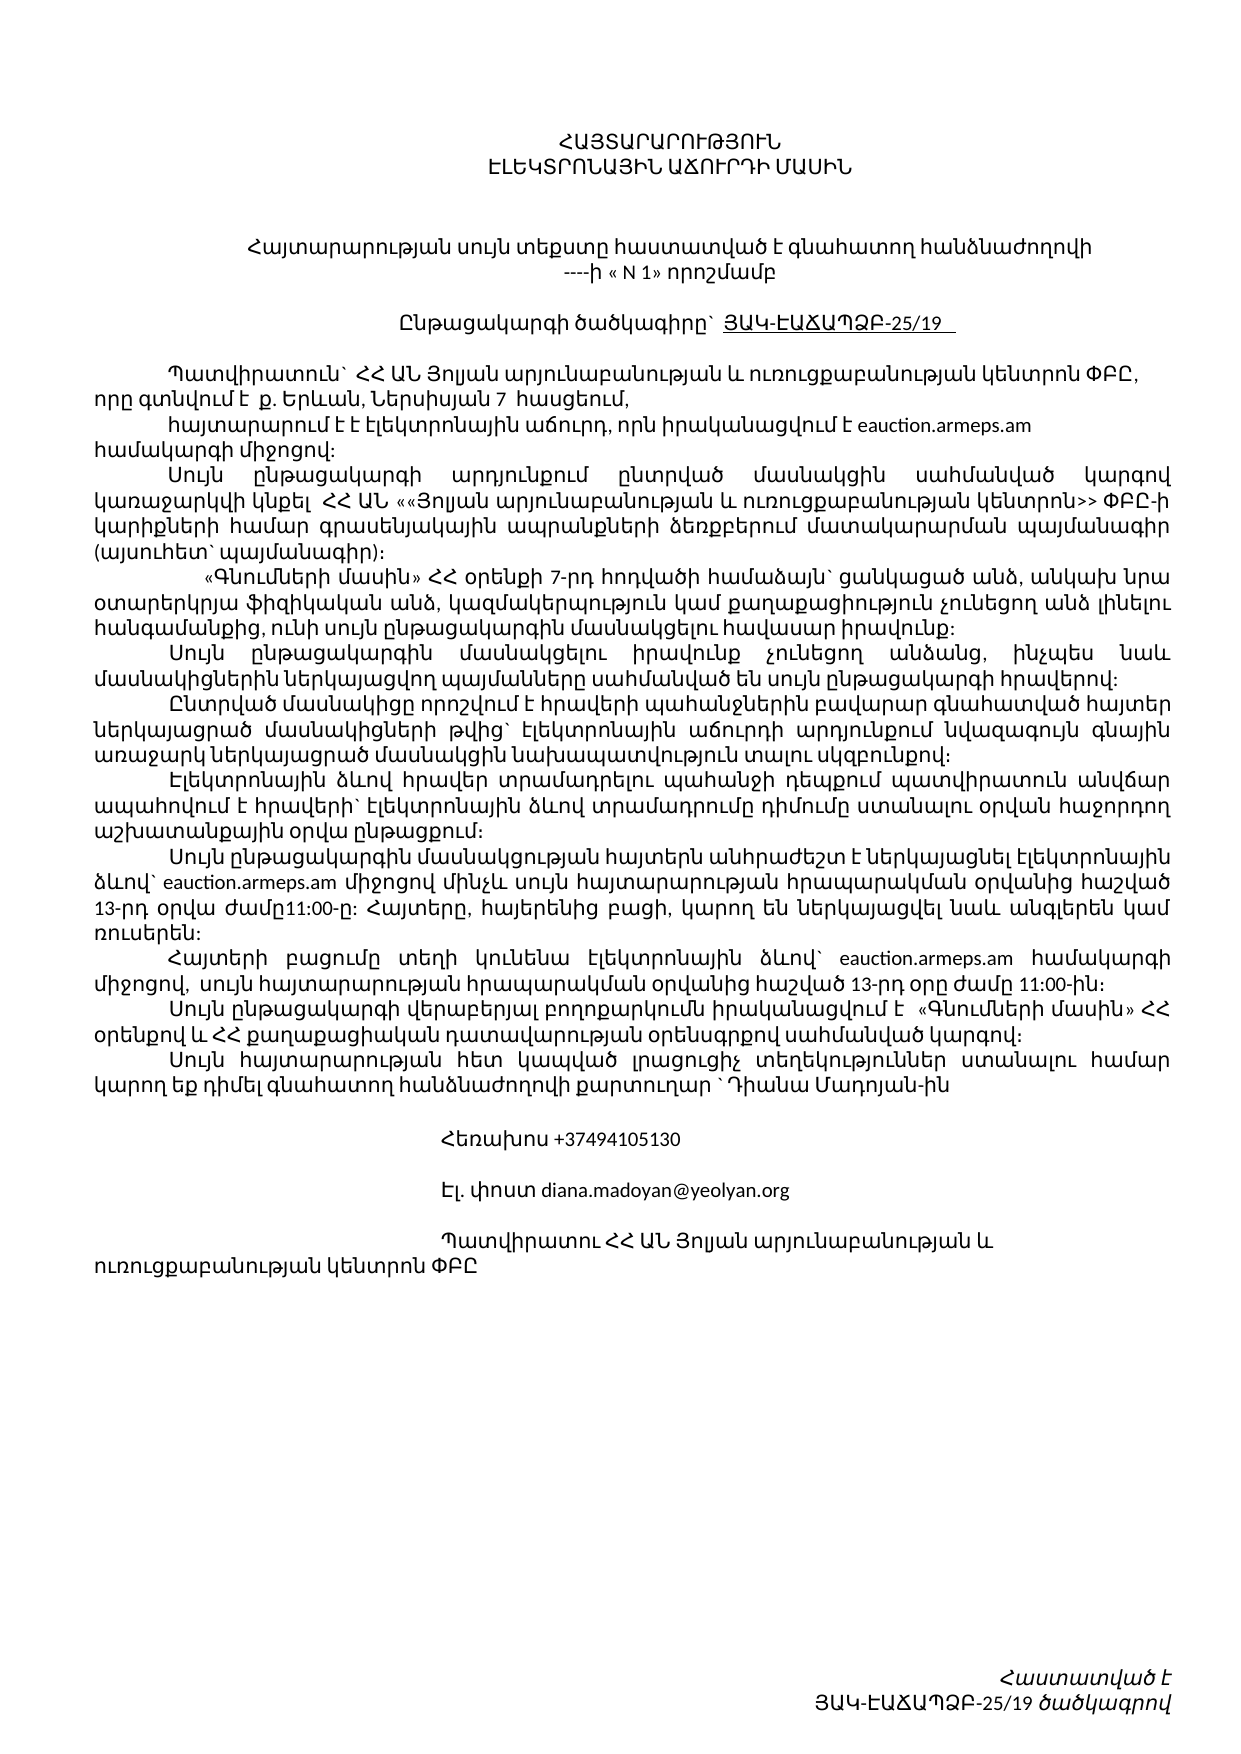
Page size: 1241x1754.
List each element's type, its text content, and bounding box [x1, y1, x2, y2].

text Սույն ընթացակարգին մասնակցության հայտերն անհրաժեշտ է ներկայացնել էլեկտրոնային ձևով` eauction.armeps.am միջոցով մինչև սույն հայտարարության հրապարակման օրվանից հաշված 13-րդ օրվա ժամը11:00-ը: Հայտերը, հայերենից բացի, կարող են ներկայացվել նաև անգլերեն կամ ռուսերեն: [94, 844, 1171, 946]
text Պատվիրատու ՀՀ ԱՆ Յոլյան արյունաբանության և ուռուցքաբանության կենտրոն ՓԲԸ [94, 1228, 1171, 1279]
text ----ի « N 1» որոշմամբ [94, 259, 1171, 285]
text Հեռախոս +37494105130 [94, 1126, 1171, 1152]
text Ընտրված մասնակիցը որոշվում է հրավերի պահանջներին բավարար գնահատված հայտեր ներկայացրած մասնակիցների թվից` էլեկտրոնային աճուրդի արդյունքում նվազագույն գնային առաջարկ ներկայացրած մասնակցին նախապատվություն տալու սկզբունքով։ [94, 691, 1171, 768]
text ՅԱԿ-ԷԱՃԱՊՁԲ-25/19 ծածկագրով [94, 1690, 1171, 1716]
text Ընթացակարգի ծածկագիրը` ՅԱԿ-ԷԱՃԱՊՁԲ-25/19 [94, 310, 1171, 336]
text Հաստատված է [94, 1665, 1171, 1690]
text Սույն հայտարարության հետ կապված լրացուցիչ տեղեկություններ ստանալու համար կարող եք դիմել գնահատող հանձնաժողովի քարտուղար ` Դիանա Մադոյան-ին [94, 1047, 1171, 1098]
text Սույն ընթացակարգի արդյունքում ընտրված մասնակցին սահմանված կարգով կառաջարկվի կնքել ՀՀ ԱՆ ««Յոլյան արյունաբանության և ուռուցքաբանության կենտրոն>> ՓԲԸ-ի կարիքների համար գրասենյակային ապրանքների ձեռքբերում մատակարարման պայմանագիր (այսուհետ` պայմանագիր)։ [94, 463, 1171, 564]
text Էլ. փոստ diana.madoyan@yeolyan.org [94, 1177, 1171, 1203]
text Հայտերի բացումը տեղի կունենա էլեկտրոնային ձևով` eauction.armeps.am համակարգի միջոցով, սույն հայտարարության հրապարակման օրվանից հաշված 13-րդ օրը ժամը 11:00-ին։ [94, 946, 1171, 996]
text ԷԼԵԿՏՐՈՆԱՅԻՆ ԱՃՈՒՐԴԻ ՄԱՍԻՆ [94, 154, 1171, 180]
text Սույն ընթացակարգի վերաբերյալ բողոքարկումն իրականացվում է «Գնումների մասին» ՀՀ օրենքով և ՀՀ քաղաքացիական դատավարության օրենսգրքով սահմանված կարգով։ [94, 996, 1171, 1047]
text Հայտարարության սույն տեքստը հաստատված է գնահատող հանձնաժողովի [94, 234, 1171, 259]
text Սույն ընթացակարգին մասնակցելու իրավունք չունեցող անձանց, ինչպես նաև մասնակիցներին ներկայացվող պայմանները սահմանված են սույն ընթացակարգի հրավերով: [94, 641, 1171, 691]
text ՀԱՅՏԱՐԱՐՈՒԹՅՈՒՆ [94, 129, 1171, 154]
text հայտարարում է է էլեկտրոնային աճուրդ, որն իրականացվում է eauction.armeps.am համակարգի միջոցով: [94, 412, 1171, 463]
text «Գնումների մասին» ՀՀ օրենքի 7-րդ հոդվածի համաձայն` ցանկացած անձ, անկախ նրա օտարերկրյա ֆիզիկական անձ, կազմակերպություն կամ քաղաքացիություն չունեցող անձ լինելու հանգամանքից, ունի սույն ընթացակարգին մասնակցելու հավասար իրավունք: [94, 564, 1171, 641]
text Պատվիրատուն` ՀՀ ԱՆ Յոլյան արյունաբանության և ուռուցքաբանության կենտրոն ՓԲԸ, որը գտնվում է ք. Երևան, Ներսիսյան 7 հասցեում, [94, 361, 1171, 412]
text Էլեկտրոնային ձևով հրավեր տրամադրելու պահանջի դեպքում պատվիրատուն անվճար ապահովում է հրավերի` էլեկտրոնային ձևով տրամադրումը դիմումը ստանալու օրվան հաջորդող աշխատանքային օրվա ընթացքում։ [94, 768, 1171, 844]
